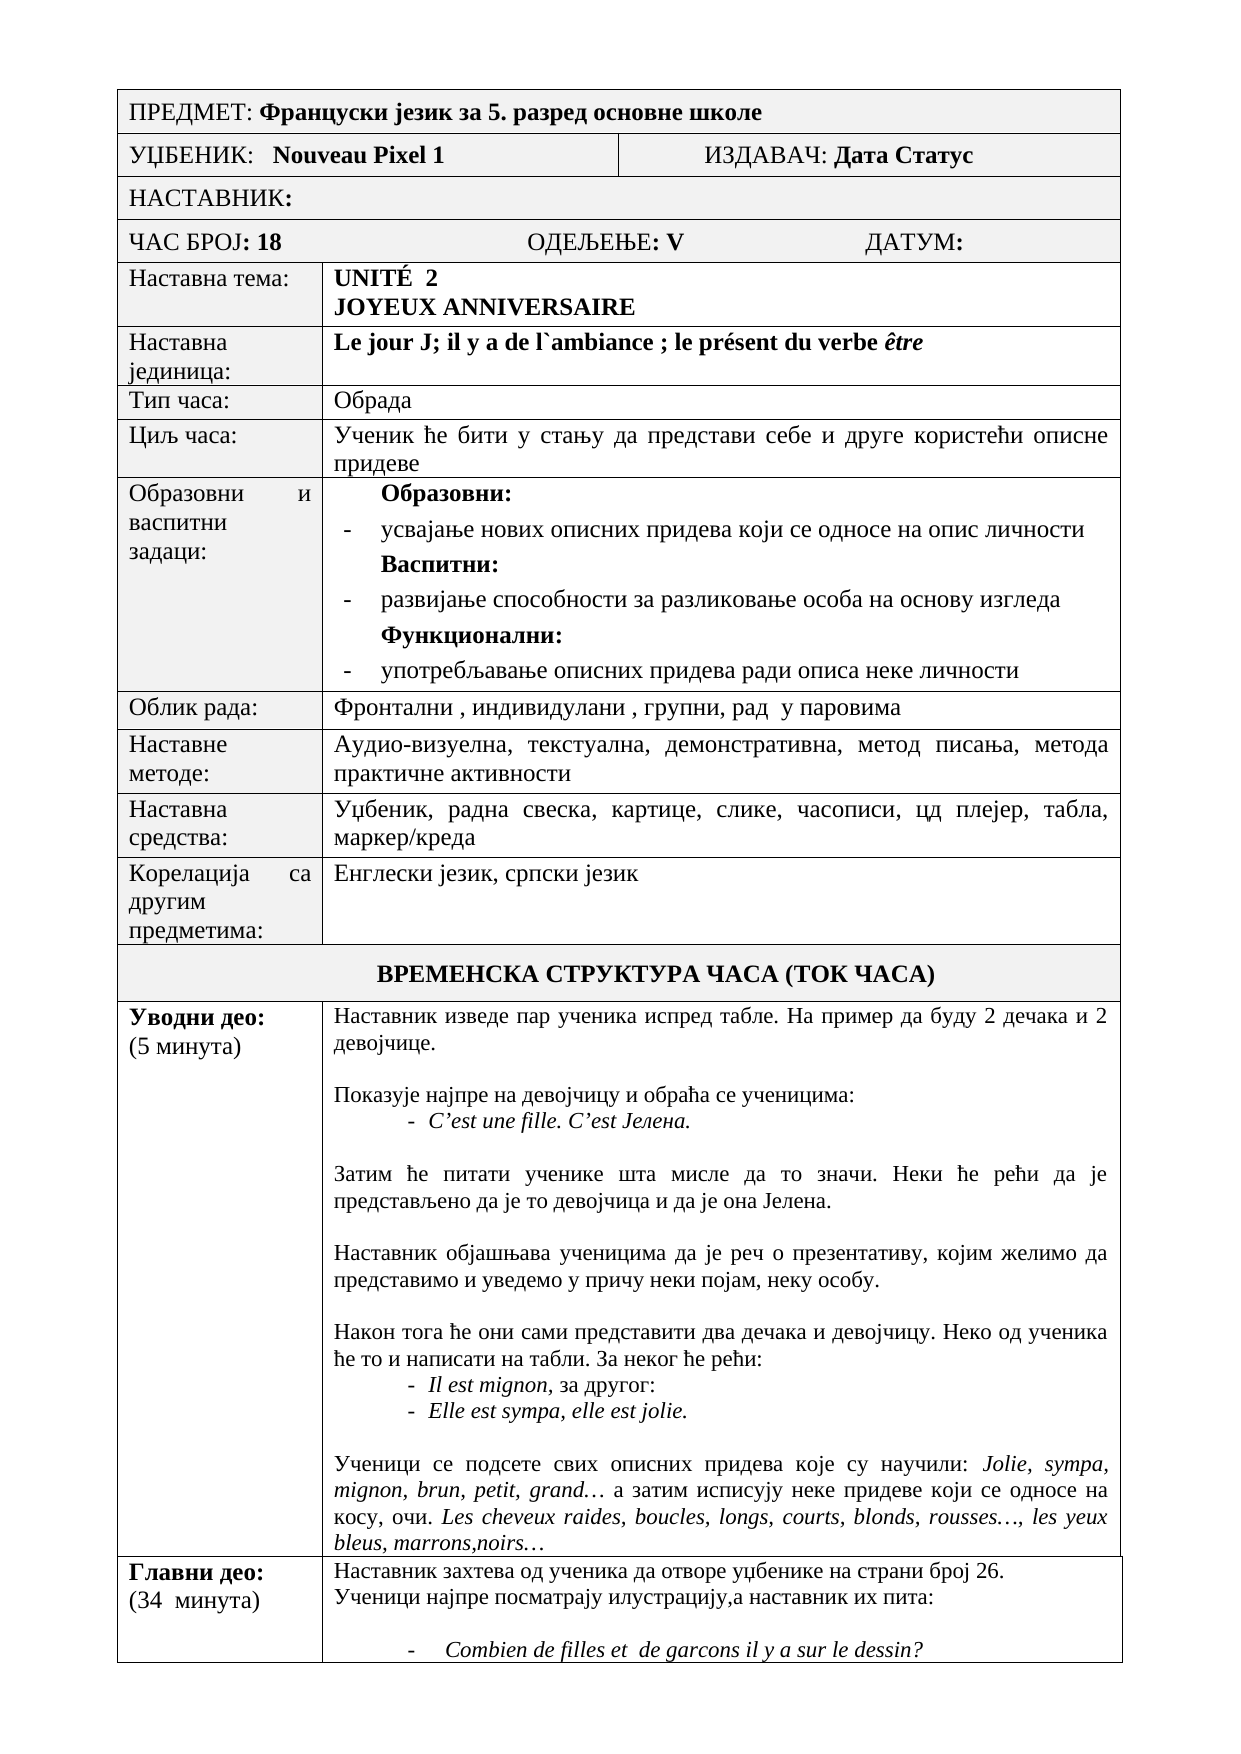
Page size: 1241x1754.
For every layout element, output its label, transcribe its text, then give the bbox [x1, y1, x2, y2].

table_cell Уводни део: (5 минута) [118, 1002, 322, 1556]
table_cell Уџбеник, радна свеска, картице, слике, часописи, цд плејер, табла, маркер/креда [323, 794, 1120, 857]
table_cell Наставне методе: [118, 730, 322, 793]
table_cell ЧАС БРОЈ: 18 [118, 220, 442, 262]
table_cell ВРЕМЕНСКА СТРУКТУРА ЧАСА (ТОК ЧАСА) [118, 945, 1120, 1001]
table_cell Аудио-визуелна, текстуална, демонстративна, метод писања, метода практичне активности [323, 730, 1120, 793]
table_cell Тип часа: [118, 386, 322, 419]
table_cell Обрада [323, 386, 1120, 419]
table_cell Фронтални , индивидулани , групни, рад у паровима [323, 692, 1120, 728]
table_cell Ученик ће бити у стању да представи себе и друге користећи описне придеве [323, 420, 1120, 477]
table_cell Корелација са другим предметима: [118, 858, 322, 944]
table_cell UNITÉ 2 JOYEUX ANNIVERSAIRE [323, 263, 1120, 326]
table_cell ОДЕЉЕЊЕ: V [442, 220, 780, 262]
table_cell ИЗДАВАЧ: Дата Статус [619, 134, 1120, 176]
table_cell Енглески језик, српски језик [323, 858, 1120, 944]
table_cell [323, 1557, 1122, 1662]
table_cell ДАТУМ: [780, 220, 1120, 262]
table_cell Образовни и васпитни задаци: [118, 478, 322, 691]
table_cell Наставна тема: [118, 263, 322, 326]
table_cell Наставна јединица: [118, 327, 322, 384]
table_cell Образовни: усвајање нових описних придева који се односе на опис личности Васпитни: развијање способности за разликовање особа на основу изгледа Функционални: употребљавање описних придева ради описа неке личности [323, 478, 1120, 691]
table_cell Le jour J; il y a de l`ambiance ; le présent du verbe être [323, 327, 1120, 384]
table_cell Наставник изведе пар ученика испред табле. На пример да буду 2 дечака и 2 девојчице. Показује најпре на девојчицу и обраћа се ученицима: C’est une fille. C’est Јелена. Затим ће питати ученике шта мисле да то значи. Неки ће рећи да је представљено да је то девојчица и да је она Јелена. Наставник објашњава ученицима да је реч о презентативу, којим желимо да представимо и уведемо у причу неки појам, неку особу. Након тога ће они сами представити два дечака и девојчицу. Неко од ученика ће то и написати на табли. За неког ће рећи: Il est mignon, за другог: Elle est sympa, elle est jolie. Ученици се подсете свих описних придева које су научили: Jolie, sympa, mignon, brun, petit, grand… а затим исписују неке придеве који се односе на косу, очи. Les cheveux raides, boucles, longs, courts, blonds, rousses…, les yeux bleus, marrons,noirs… [323, 1002, 1120, 1556]
table_cell Облик рада: [118, 692, 322, 728]
table_cell Циљ часа: [118, 420, 322, 477]
table_cell Наставна средства: [118, 794, 322, 857]
table_cell УЏБЕНИК: Nouveau Pixel 1 [118, 134, 618, 176]
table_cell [118, 1557, 322, 1662]
table_cell НАСТАВНИК: [118, 177, 1120, 219]
table_header ПРЕДМЕТ: Француски језик за 5. разред основне школе [118, 90, 1120, 132]
